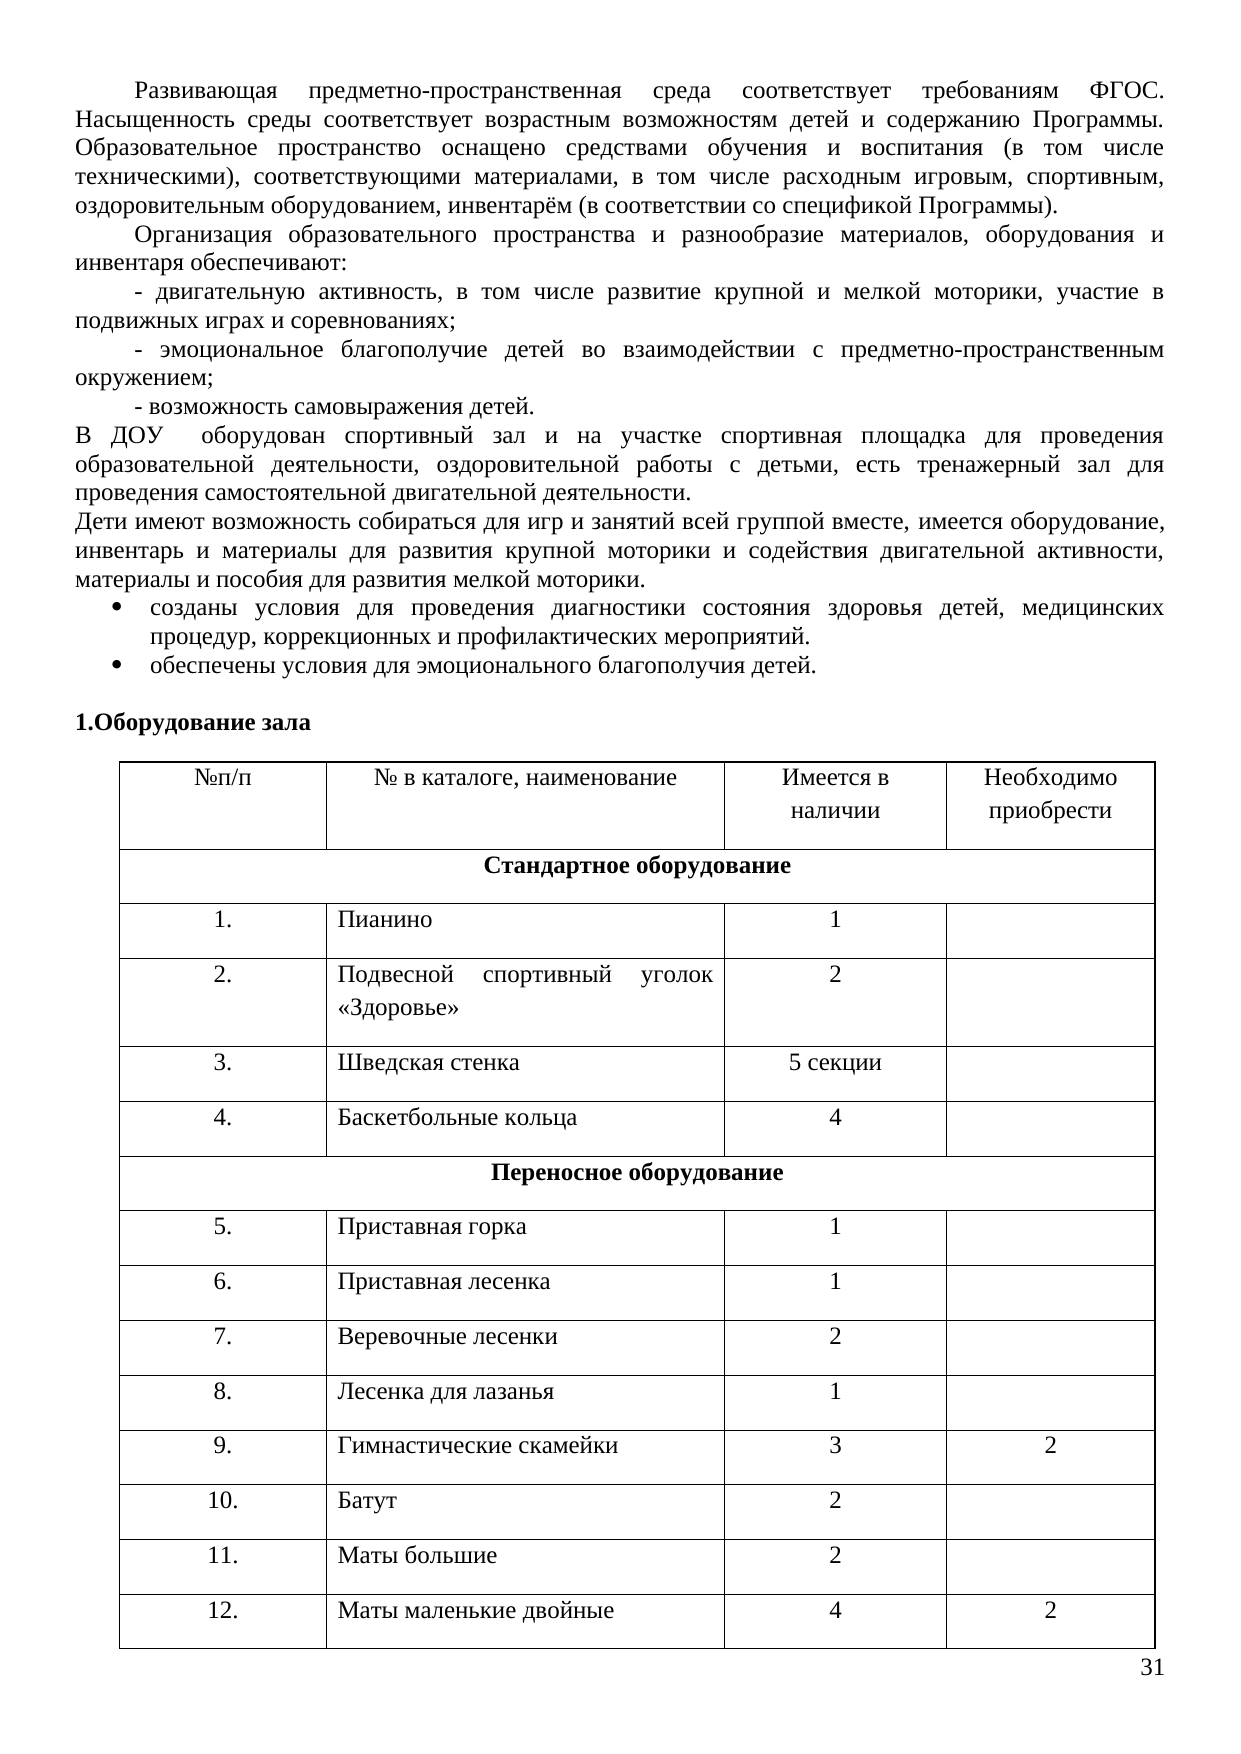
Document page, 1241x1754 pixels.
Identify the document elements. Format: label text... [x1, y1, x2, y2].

table_cell Маты большие [327, 1540, 724, 1594]
table_cell 6. [120, 1266, 326, 1320]
table_cell 4. [120, 1102, 326, 1156]
table_cell 10. [120, 1485, 326, 1539]
text Организация образовательного пространства и разнообразие материалов, оборудования и инвентаря обеспечивают: [75, 219, 1165, 276]
table_cell Подвесной спортивный уголок «Здоровье» [327, 959, 724, 1046]
table_cell [947, 1211, 1154, 1265]
table_header №п/п [120, 763, 326, 849]
table_cell [947, 1376, 1154, 1429]
table_cell 5. [120, 1211, 326, 1265]
table_cell 5 секции [725, 1047, 946, 1101]
table_cell 2 [725, 1540, 946, 1594]
list обеспечены условия для эмоционального благополучия детей. [112, 650, 1165, 679]
text - эмоциональное благополучие детей во взаимодействии с предметно-пространственным окружением; [75, 334, 1165, 391]
table_cell 2 [725, 959, 946, 1046]
text 1.Оборудование зала [75, 707, 1165, 736]
table_cell 4 [725, 1102, 946, 1156]
table_cell Приставная лесенка [327, 1266, 724, 1320]
table_cell Маты маленькие двойные [327, 1595, 724, 1648]
table_cell 3. [120, 1047, 326, 1101]
table_cell Шведская стенка [327, 1047, 724, 1101]
table_cell Пианино [327, 904, 724, 958]
table_header Имеется в наличии [725, 763, 946, 849]
table_cell 7. [120, 1321, 326, 1375]
table_cell 12. [120, 1595, 326, 1648]
table_cell [947, 1266, 1154, 1320]
table_cell 1 [725, 904, 946, 958]
table_cell 9. [120, 1431, 326, 1484]
table_cell [947, 1102, 1154, 1156]
table_header № в каталоге, наименование [327, 763, 724, 849]
table_cell [947, 959, 1154, 1046]
list созданы условия для проведения диагностики состояния здоровья детей, медицинских процедур, коррекционных и профилактических мероприятий. [112, 592, 1165, 650]
table_cell [947, 1485, 1154, 1539]
table_cell 8. [120, 1376, 326, 1429]
table_cell [947, 1540, 1154, 1594]
table_cell 2 [725, 1321, 946, 1375]
table_cell 2 [947, 1431, 1154, 1484]
table_cell Лесенка для лазанья [327, 1376, 724, 1429]
table_cell 2. [120, 959, 326, 1046]
table_cell 1 [725, 1266, 946, 1320]
table_header Необходимо приобрести [947, 763, 1154, 849]
table_cell 2 [725, 1485, 946, 1539]
table_cell [947, 1047, 1154, 1101]
table_cell 2 [947, 1595, 1154, 1648]
table_cell Веревочные лесенки [327, 1321, 724, 1375]
table_cell 1. [120, 904, 326, 958]
table_cell Переносное оборудование [120, 1157, 1154, 1210]
table_cell 1 [725, 1211, 946, 1265]
text - двигательную активность, в том числе развитие крупной и мелкой моторики, участие в подвижных играх и соревнованиях; [75, 276, 1165, 334]
table_cell 3 [725, 1431, 946, 1484]
table_cell [947, 1321, 1154, 1375]
text В ДОУ оборудован спортивный зал и на участке спортивная площадка для проведения образовательной деятельности, оздоровительной работы с детьми, есть тренажерный зал для проведения самостоятельной двигательной деятельности. [75, 420, 1165, 506]
table_cell 11. [120, 1540, 326, 1594]
text Развивающая предметно-пространственная среда соответствует требованиям ФГОС. Насыщенность среды соответствует возрастным возможностям детей и содержанию Программы. Образовательное пространство оснащено средствами обучения и воспитания (в том числе техническими), соответствующими материалами, в том числе расходным игровым, спортивным, оздоровительным оборудованием, инвентарём (в соответствии со спецификой Программы). [75, 75, 1165, 219]
table_cell Приставная горка [327, 1211, 724, 1265]
text Дети имеют возможность собираться для игр и занятий всей группой вместе, имеется оборудование, инвентарь и материалы для развития крупной моторики и содействия двигательной активности, материалы и пособия для развития мелкой моторики. [75, 506, 1165, 592]
table_cell Стандартное оборудование [120, 850, 1154, 903]
table_cell Баскетбольные кольца [327, 1102, 724, 1156]
table_cell [947, 904, 1154, 958]
table_cell 4 [725, 1595, 946, 1648]
table_cell Гимнастические скамейки [327, 1431, 724, 1484]
table_cell Батут [327, 1485, 724, 1539]
table_cell 1 [725, 1376, 946, 1429]
text - возможность самовыражения детей. [75, 391, 1165, 420]
